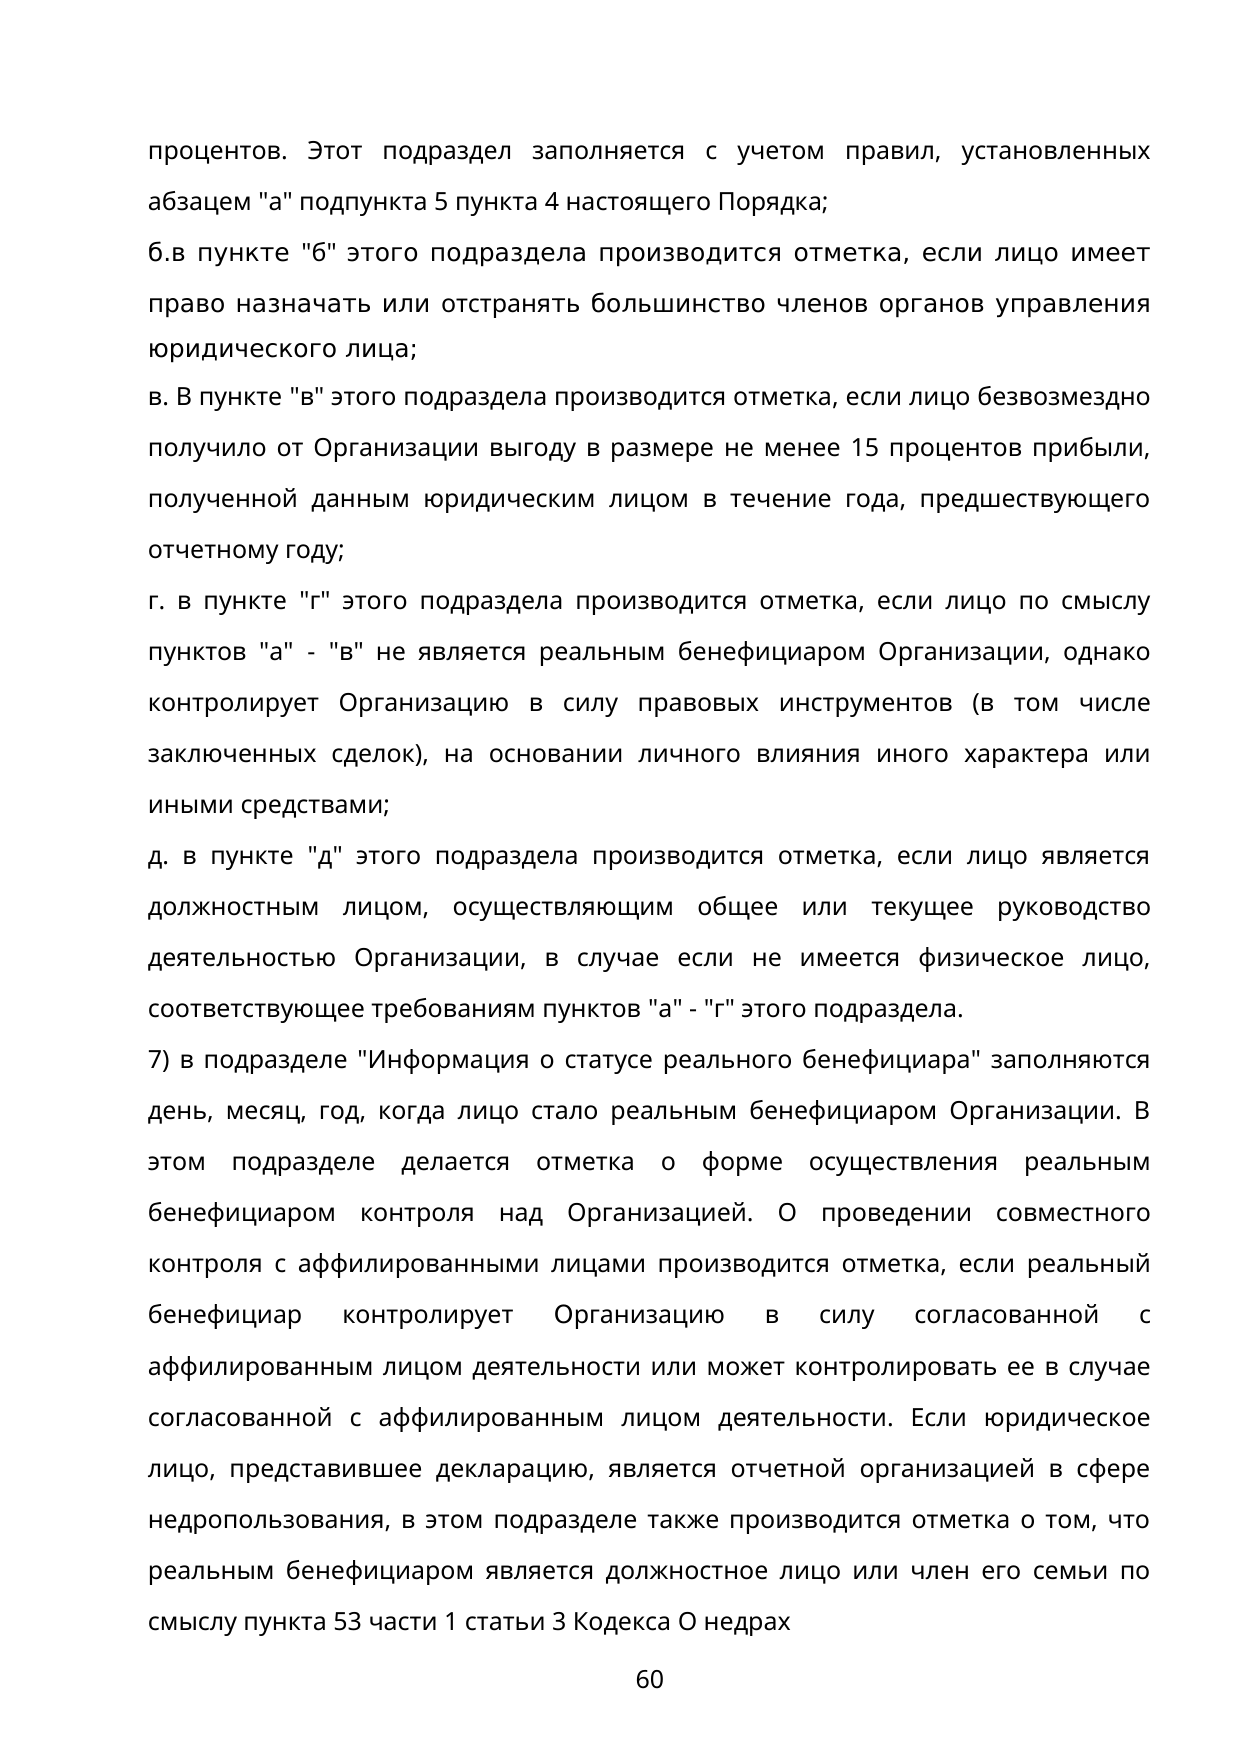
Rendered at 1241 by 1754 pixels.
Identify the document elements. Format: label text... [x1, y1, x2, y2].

text в. В пункте "в" этого подраздела производится отметка, если лицо безвозмездно получило от Организации выгоду в размере не менее 15 процентов прибыли, полученной данным юридическим лицом в течение года, предшествующего отчетному году; [148, 378, 1152, 566]
text 7) в подразделе "Информация о статусе реального бенефициара" заполняются день, месяц, год, когда лицо стало реальным бенефициаром Организации. В этом подразделе делается отметка о форме осуществления реальным бенефициаром контроля над Организацией. О проведении совместного контроля с аффилированными лицами производится отметка, если реальный бенефициар контролирует Օрганизацию в силу согласованной с аффилированным лицом деятельности или может контролировать ее в случае согласованной с аффилированным лицом деятельности. Если юридическое лицо, представившее декларацию, является отчетной организацией в сфере недропользования, в этом подразделе также производится отметка о том, что реальным бенефициаром является должностное лицо или член его семьи по смыслу пункта 53 части 1 статьи 3 Кодекса О недрах [148, 1042, 1152, 1637]
text б.в пункте "б" этого подраздела производится отметка, если лицо имеет право назначать или отстранять большинство членов органов управления юридического лица; [148, 235, 1152, 364]
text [148, 133, 1152, 218]
text д. в пункте "д" этого подраздела производится отметка, если лицо является должностным лицом, осуществляющим общее или текущее руководство деятельностью Организации, в случае если не имеется физическое лицо, соответствующее требованиям пунктов "а" - "г" этого подраздела. [148, 838, 1152, 1025]
text г. в пункте "г" этого подраздела производится отметка, если лицо по смыслу пунктов "а" - "в" не является реальным бенефициаром Организации, однако контролирует Организацию в силу правовых инструментов (в том числе заключенных сделок), на основании личного влияния иного характера или иными средствами; [148, 583, 1152, 821]
